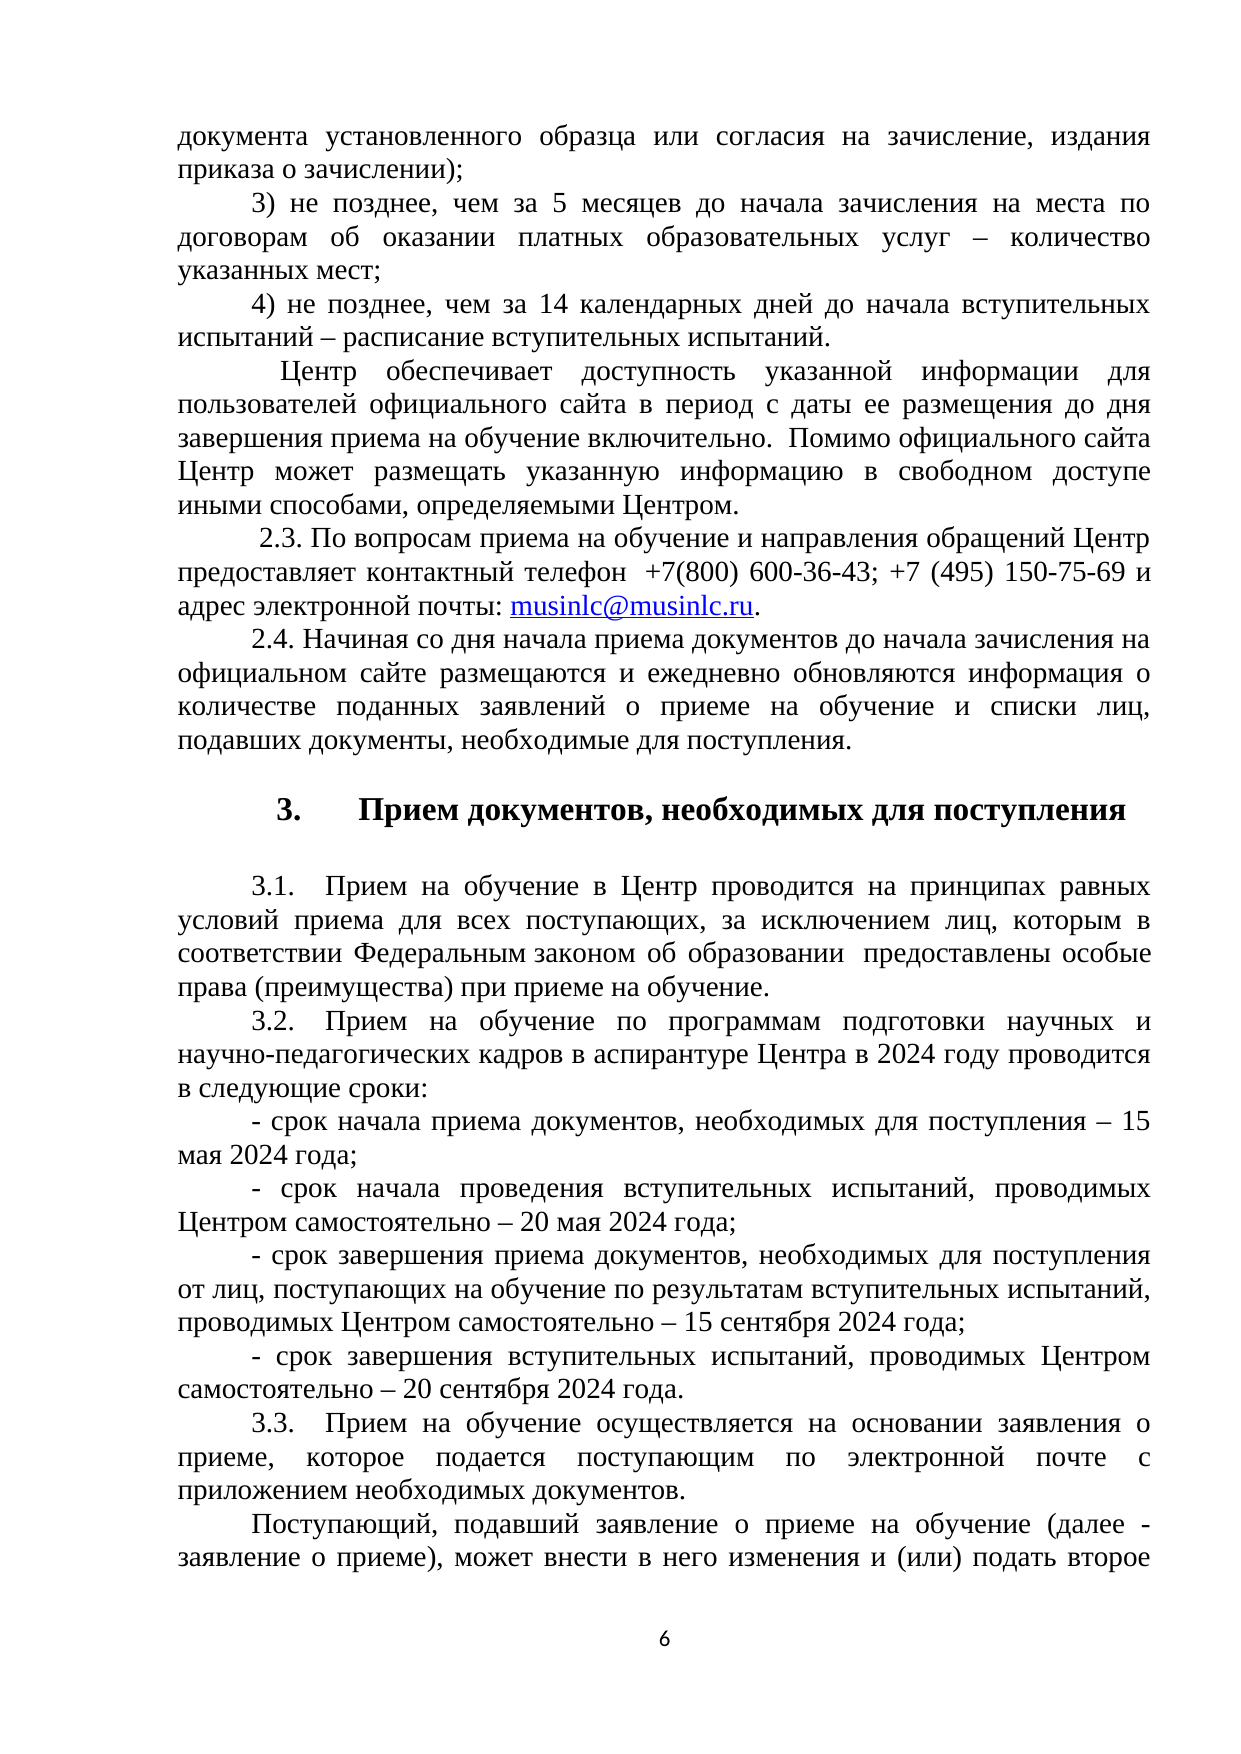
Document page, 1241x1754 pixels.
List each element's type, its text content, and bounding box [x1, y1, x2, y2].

list Центр обеспечивает доступность указанной информации для пользователей официального сайта в период с даты ее размещения до дня завершения приема на обучение включительно. Помимо официального сайта Центр может размещать указанную информацию в свободном доступе иными способами, определяемыми Центром. [177, 353, 1152, 521]
list - срок начала приема документов, необходимых для поступления – 15 мая 2024 года; [177, 1103, 1152, 1170]
list - срок начала проведения вступительных испытаний, проводимых Центром самостоятельно – 20 мая 2024 года; [177, 1170, 1152, 1237]
list - срок завершения вступительных испытаний, проводимых Центром самостоятельно – 20 сентября 2024 года. [177, 1338, 1152, 1405]
list 2.3. По вопросам приема на обучение и направления обращений Центр предоставляет контактный телефон +7(800) 600-36-43; +7 (495) 150-75-69 и адрес электронной почты: musinlc@musinlc.ru. [177, 521, 1152, 621]
list - срок завершения приема документов, необходимых для поступления от лиц, поступающих на обучение по результатам вступительных испытаний, проводимых Центром самостоятельно – 15 сентября 2024 года; [177, 1237, 1152, 1338]
subtitle Прием документов, необходимых для поступления [177, 789, 1152, 827]
list Прием на обучение в Центр проводится на принципах равных условий приема для всех поступающих, за исключением лиц, которым в соответствии Федеральным законом об образовании предоставлены особые права (преимущества) при приеме на обучение. [177, 868, 1152, 1003]
list 4) не позднее, чем за 14 календарных дней до начала вступительных испытаний – расписание вступительных испытаний. [177, 286, 1152, 353]
list Прием на обучение осуществляется на основании заявления о приеме, которое подается поступающим по электронной почте с приложением необходимых документов. [177, 1405, 1152, 1506]
list Прием на обучение по программам подготовки научных и научно-педагогических кадров в аспирантуре Центра в 2024 году проводится в следующие сроки: [177, 1003, 1152, 1103]
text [177, 1506, 1152, 1573]
list 3) не позднее, чем за 5 месяцев до начала зачисления на места по договорам об оказании платных образовательных услуг – количество указанных мест; [177, 185, 1152, 286]
list 2.4. Начиная со дня начала приема документов до начала зачисления на официальном сайте размещаются и ежедневно обновляются информация о количестве поданных заявлений о приеме на обучение и списки лиц, подавших документы, необходимые для поступления. [177, 621, 1152, 755]
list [177, 118, 1152, 185]
